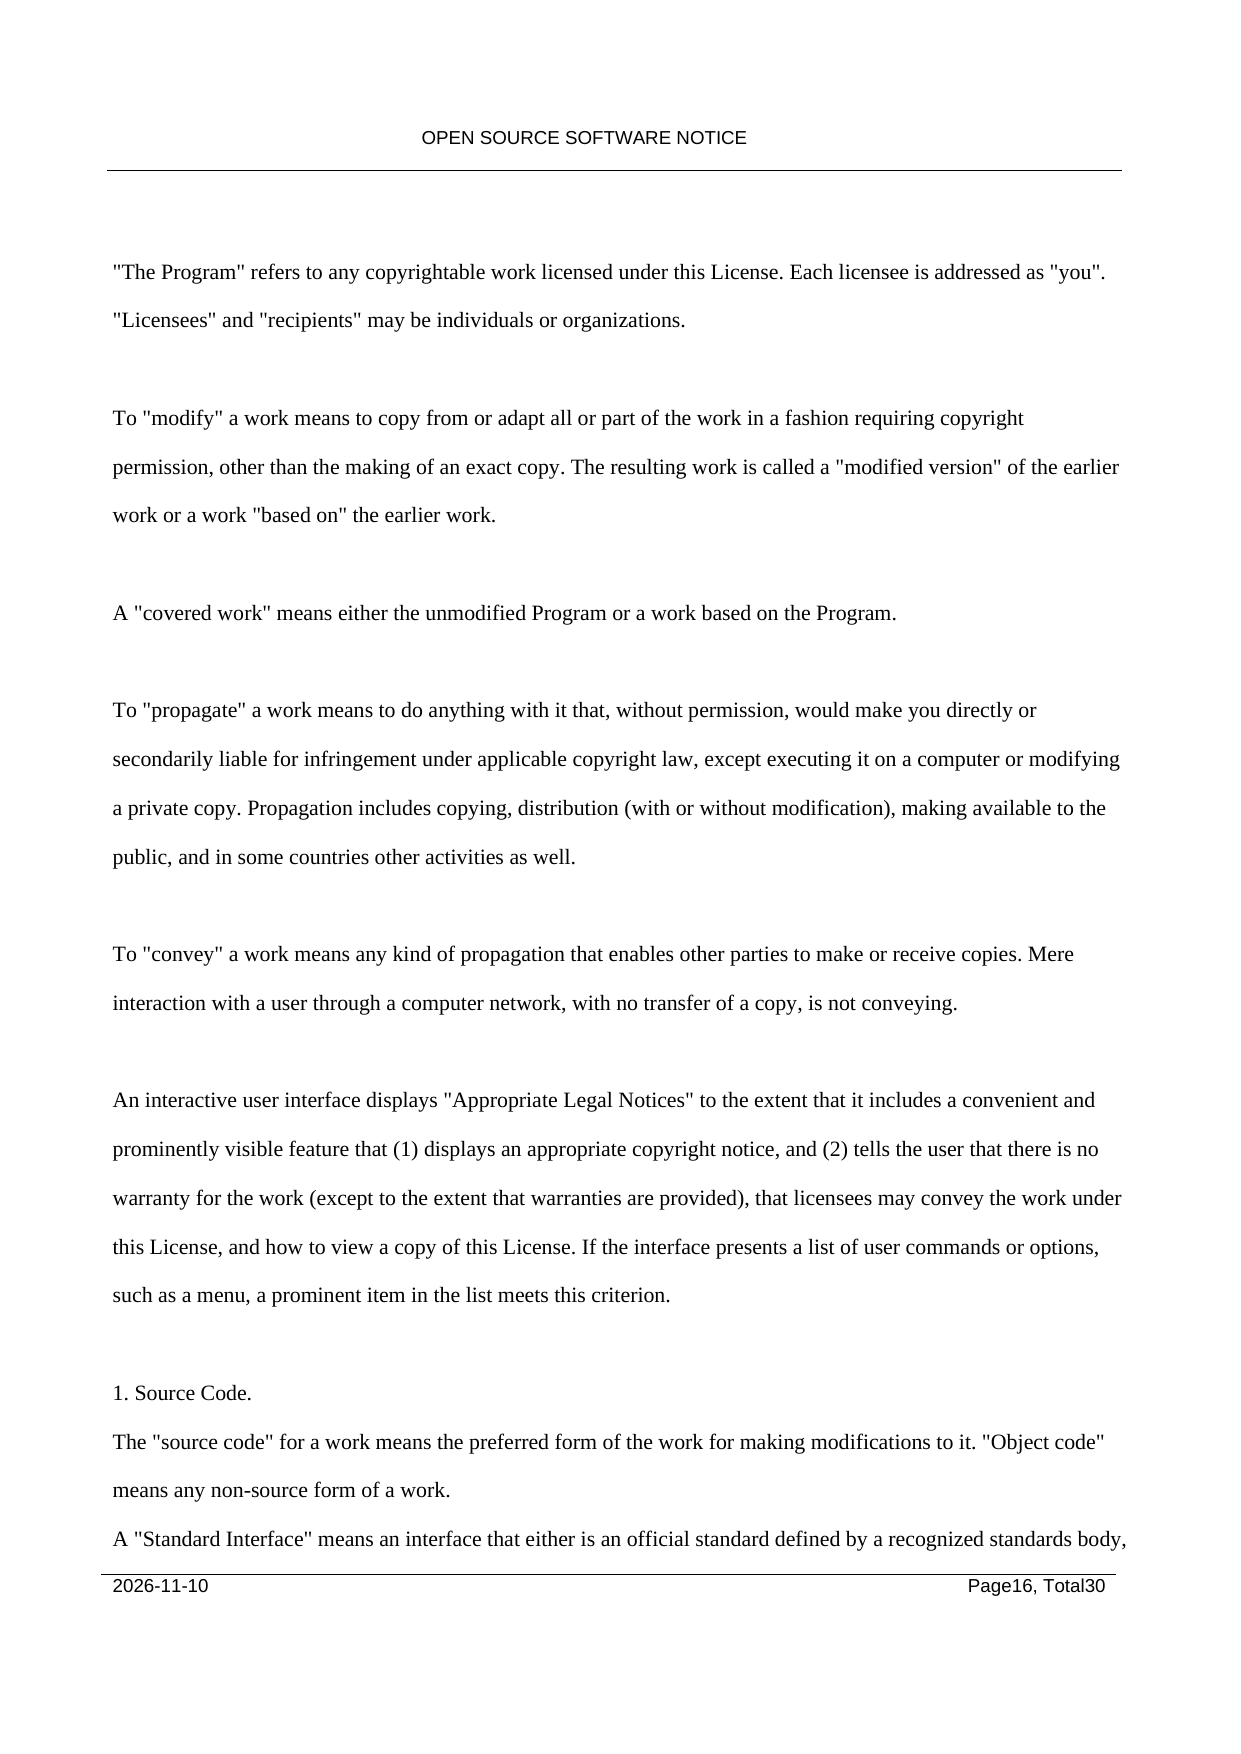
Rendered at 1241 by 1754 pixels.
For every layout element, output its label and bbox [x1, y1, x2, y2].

text [112, 206, 1128, 1555]
